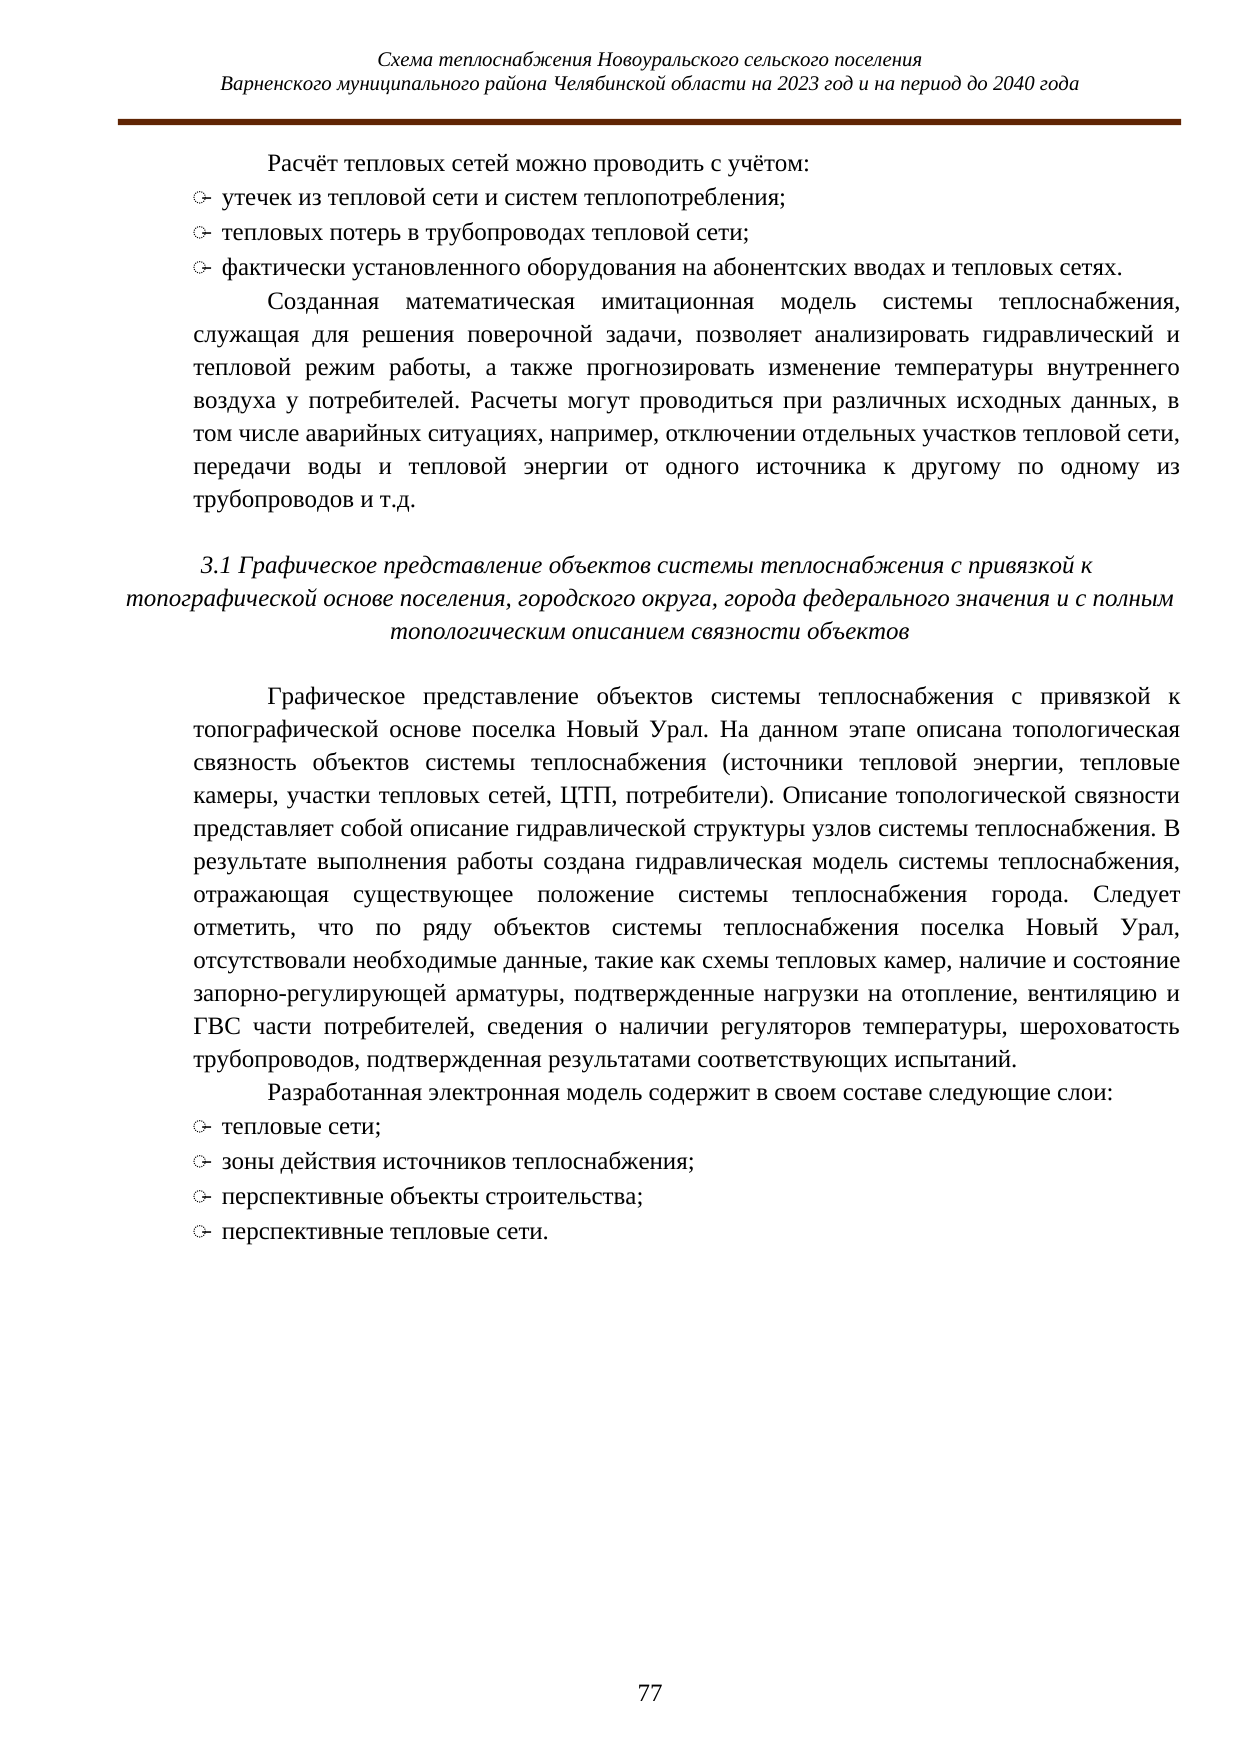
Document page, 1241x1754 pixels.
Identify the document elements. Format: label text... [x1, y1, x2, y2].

text Расчёт тепловых сетей можно проводить с учётом: [193, 148, 1181, 176]
list фактически установленного оборудования на абонентских вводах и тепловых сетях. [192, 251, 1181, 281]
text Графическое представление объектов системы теплоснабжения с привязкой к топографической основе поселка Новый Урал. На данном этапе описана топологическая связность объектов системы теплоснабжения (источники тепловой энергии, тепловые камеры, участки тепловых сетей, ЦТП, потребители). Описание топологической связности представляет собой описание гидравлической структуры узлов системы теплоснабжения. В результате выполнения работы создана гидравлическая модель системы теплоснабжения, отражающая существующее положение системы теплоснабжения города. Следует отметить, что по ряду объектов системы теплоснабжения поселка Новый Урал, отсутствовали необходимые данные, такие как схемы тепловых камер, наличие и состояние запорно-регулирующей арматуры, подтвержденные нагрузки на отопление, вентиляцию и ГВС части потребителей, сведения о наличии регуляторов температуры, шероховатость трубопроводов, подтвержденная результатами соответствующих испытаний. [193, 681, 1181, 1073]
text Созданная математическая имитационная модель системы теплоснабжения, служащая для решения поверочной задачи, позволяет анализировать гидравлический и тепловой режим работы, а также прогнозировать изменение температуры внутреннего воздуха у потребителей. Расчеты могут проводиться при различных исходных данных, в том числе аварийных ситуациях, например, отключении отдельных участков тепловой сети, передачи воды и тепловой энергии от одного источника к другому по одному из трубопроводов и т.д. [193, 286, 1181, 513]
list тепловые сети; [192, 1110, 1181, 1141]
list перспективные тепловые сети. [192, 1215, 1181, 1246]
list перспективные объекты строительства; [192, 1180, 1181, 1211]
subtitle 3.1 Графическое представление объектов системы теплоснабжения с привязкой к топографической основе поселения, городского округа, города федерального значения и с полным топологическим описанием связности объектов [118, 550, 1181, 645]
list утечек из тепловой сети и систем теплопотребления; [192, 181, 1181, 211]
list тепловых потерь в трубопроводах тепловой сети; [192, 216, 1181, 246]
list зоны действия источников теплоснабжения; [192, 1145, 1181, 1176]
text Разработанная электронная модель содержит в своем составе следующие слои: [193, 1077, 1181, 1106]
